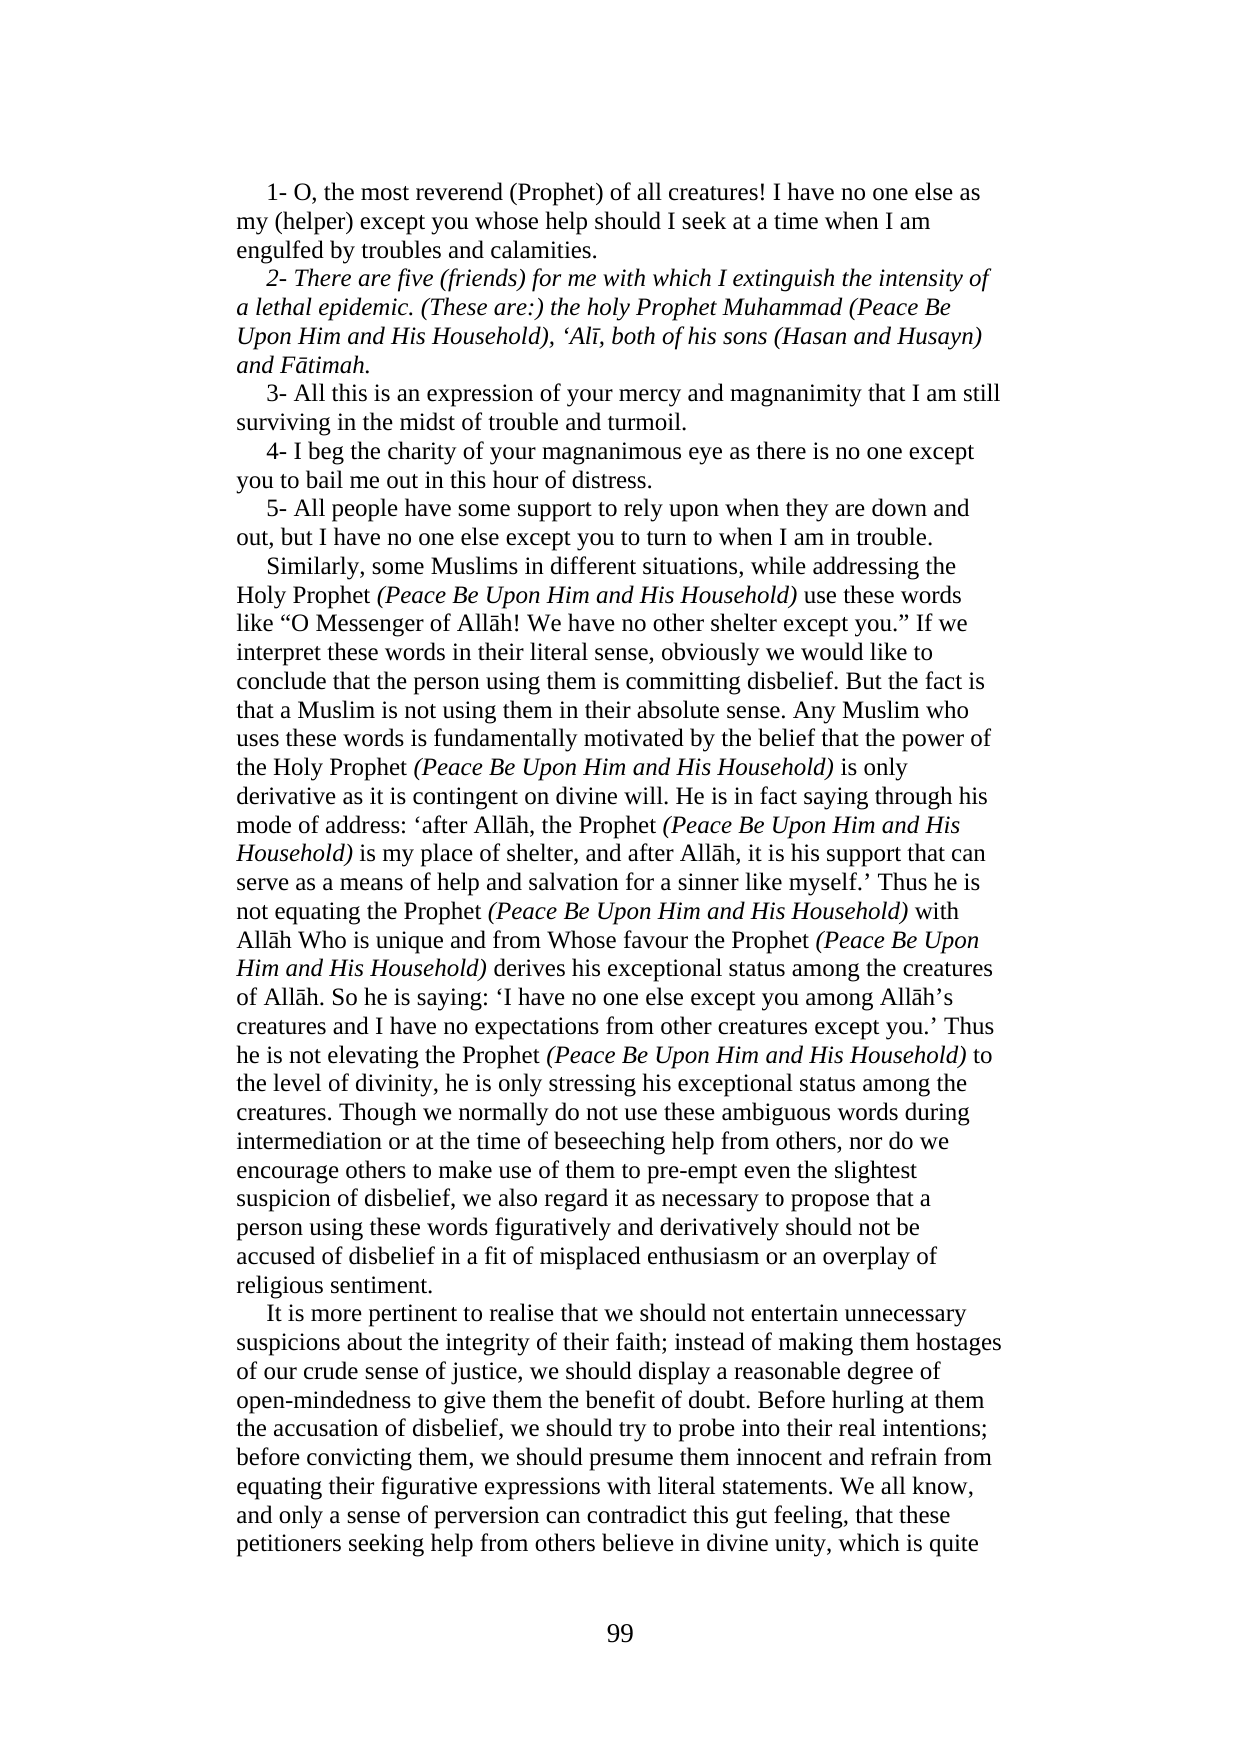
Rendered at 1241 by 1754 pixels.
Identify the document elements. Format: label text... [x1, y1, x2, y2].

text Similarly, some Muslims in different situations, while addressing the Holy Prophet (Peace Be Upon Him and His Household) use these words like “O Messenger of Allāh! We have no other shelter except you.” If we interpret these words in their literal sense, obviously we would like to conclude that the person using them is committing disbelief. But the fact is that a Muslim is not using them in their absolute sense. Any Muslim who uses these words is fundamentally motivated by the belief that the power of the Holy Prophet (Peace Be Upon Him and His Household) is only derivative as it is contingent on divine will. He is in fact saying through his mode of address: ‘after Allāh, the Prophet (Peace Be Upon Him and His Household) is my place of shelter, and after Allāh, it is his support that can serve as a means of help and salvation for a sinner like myself.’ Thus he is not equating the Prophet (Peace Be Upon Him and His Household) with Allāh Who is unique and from Whose favour the Prophet (Peace Be Upon Him and His Household) derives his exceptional status among the creatures of Allāh. So he is saying: ‘I have no one else except you among Allāh’s creatures and I have no expectations from other creatures except you.’ Thus he is not elevating the Prophet (Peace Be Upon Him and His Household) to the level of divinity, he is only stressing his exceptional status among the creatures. Though we normally do not use these ambiguous words during intermediation or at the time of beseeching help from others, nor do we encourage others to make use of them to pre-empt even the slightest suspicion of disbelief, we also regard it as necessary to propose that a person using these words figuratively and derivatively should not be accused of disbelief in a fit of misplaced enthusiasm or an overplay of religious sentiment. [236, 551, 1004, 1298]
text 2- There are five (friends) for me with which I extinguish the intensity of a lethal epidemic. (These are:) the holy Prophet Muhammad (Peace Be Upon Him and His Household), ‘Alī, both of his sons (Hasan and Husayn) and Fātimah. [236, 263, 1004, 378]
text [236, 1298, 1004, 1557]
text 4- I beg the charity of your magnanimous eye as there is no one except you to bail me out in this hour of distress. [236, 436, 1004, 493]
text 5- All people have some support to rely upon when they are down and out, but I have no one else except you to turn to when I am in trouble. [236, 493, 1004, 551]
text 1- O, the most reverend (Prophet) of all creatures! I have no one else as my (helper) except you whose help should I seek at a time when I am engulfed by troubles and calamities. [236, 177, 1004, 263]
text 3- All this is an expression of your mercy and magnanimity that I am still surviving in the midst of trouble and turmoil. [236, 378, 1004, 436]
